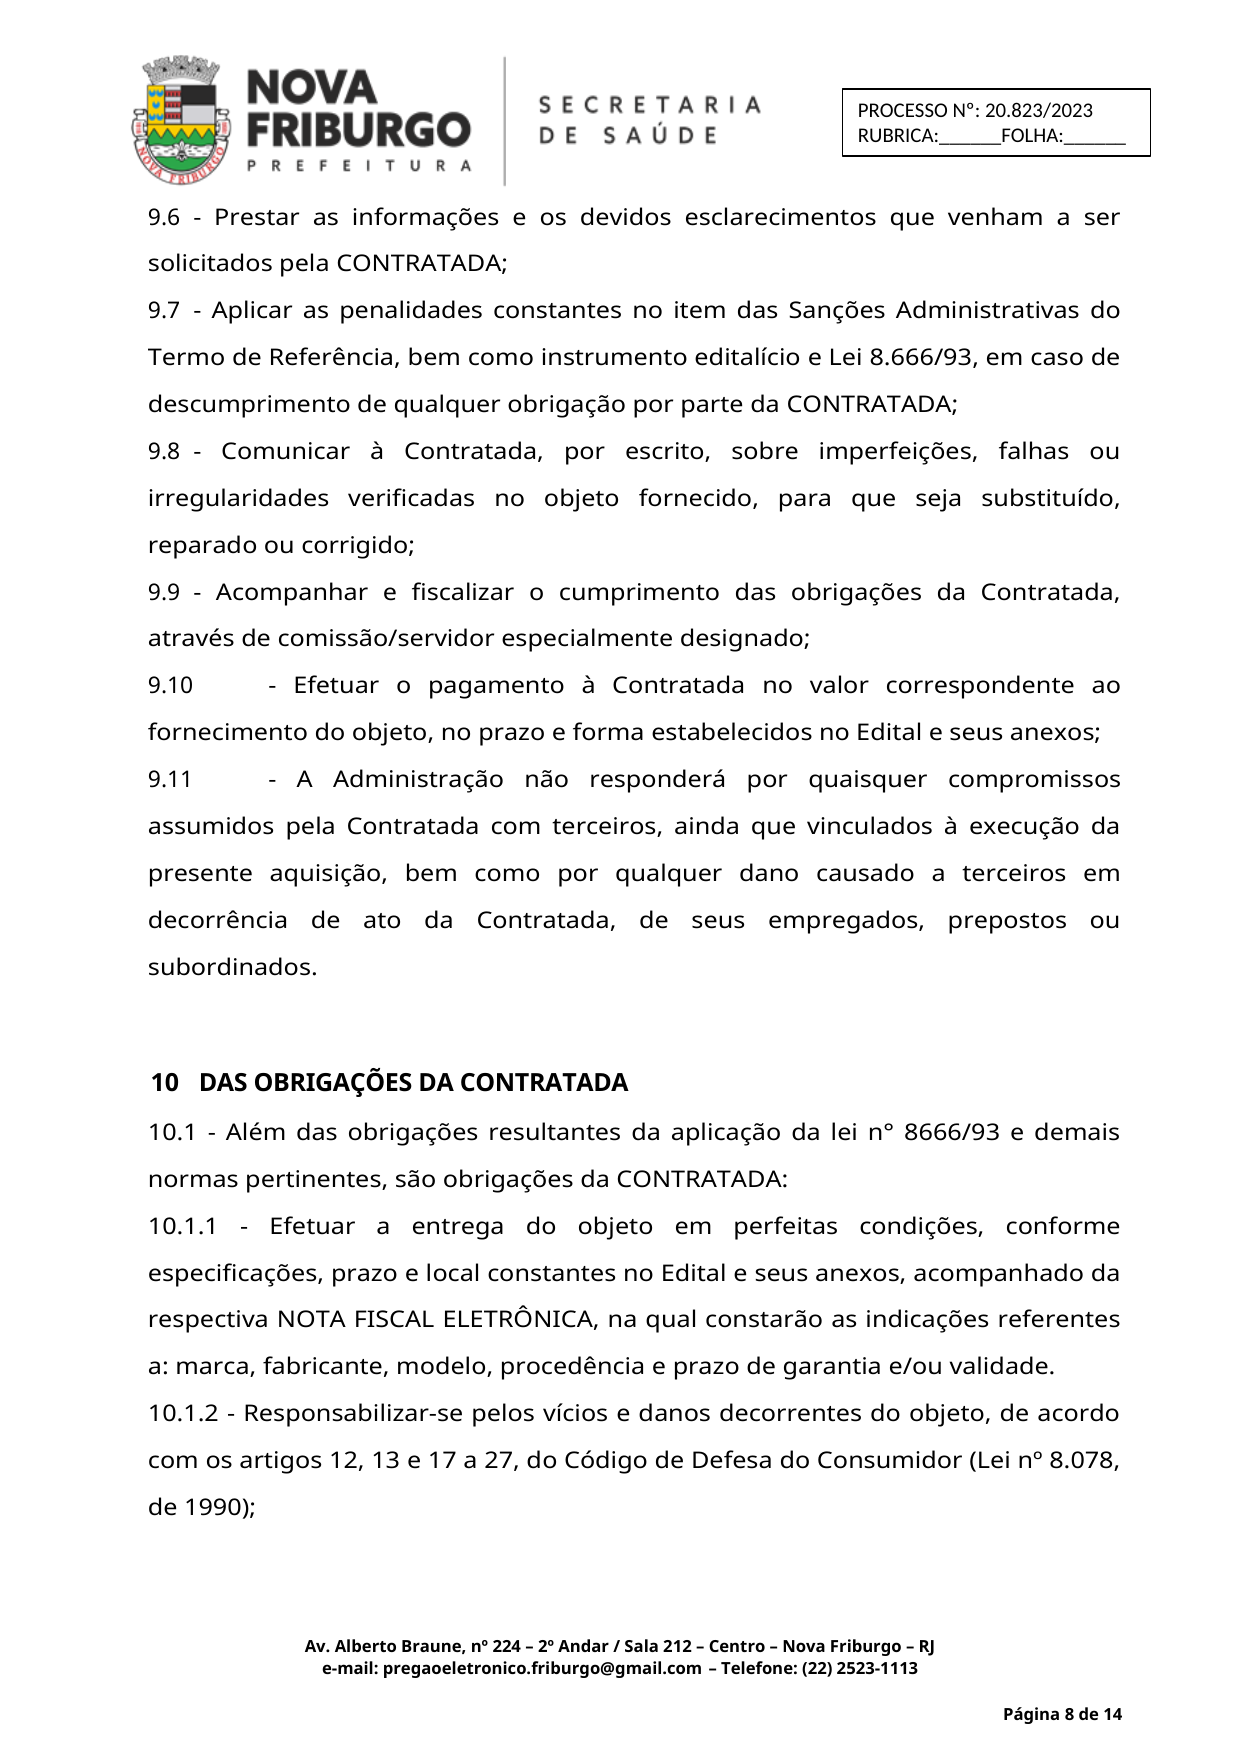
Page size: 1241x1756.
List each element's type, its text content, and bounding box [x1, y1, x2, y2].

list - Acompanhar e fiscalizar o cumprimento das obrigações da Contratada, através de comissão/servidor especialmente designado; [148, 575, 1122, 653]
list 10.1 - Além das obrigações resultantes da aplicação da lei n° 8666/93 e demais normas pertinentes, são obrigações da CONTRATADA: [148, 1116, 1122, 1194]
list - Prestar as informações e os devidos esclarecimentos que venham a ser solicitados pela CONTRATADA; [148, 200, 1122, 278]
list - Comunicar à Contratada, por escrito, sobre imperfeições, falhas ou irregularidades verificadas no objeto fornecido, para que seja substituído, reparado ou corrigido; [148, 435, 1122, 560]
list 10.1.1 - Efetuar a entrega do objeto em perfeitas condições, conforme especificações, prazo e local constantes no Edital e seus anexos, acompanhado da respectiva NOTA FISCAL ELETRÔNICA, na qual constarão as indicações referentes a: marca, fabricante, modelo, procedência e prazo de garantia e/ou validade. [148, 1210, 1122, 1382]
list - Efetuar o pagamento à Contratada no valor correspondente ao fornecimento do objeto, no prazo e forma estabelecidos no Edital e seus anexos; [148, 669, 1122, 747]
list 10.1.2 - Responsabilizar-se pelos vícios e danos decorrentes do objeto, de acordo com os artigos 12, 13 e 17 a 27, do Código de Defesa do Consumidor (Lei nº 8.078, de 1990); [148, 1397, 1122, 1522]
text 10 DAS OBRIGAÇÕES DA CONTRATADA [118, 1065, 1122, 1099]
picture [118, 44, 779, 201]
list - Aplicar as penalidades constantes no item das Sanções Administrativas do Termo de Referência, bem como instrumento editalício e Lei 8.666/93, em caso de descumprimento de qualquer obrigação por parte da CONTRATADA; [148, 294, 1122, 419]
list - A Administração não responderá por quaisquer compromissos assumidos pela Contratada com terceiros, ainda que vinculados à execução da presente aquisição, bem como por qualquer dano causado a terceiros em decorrência de ato da Contratada, de seus empregados, prepostos ou subordinados. [148, 763, 1122, 982]
